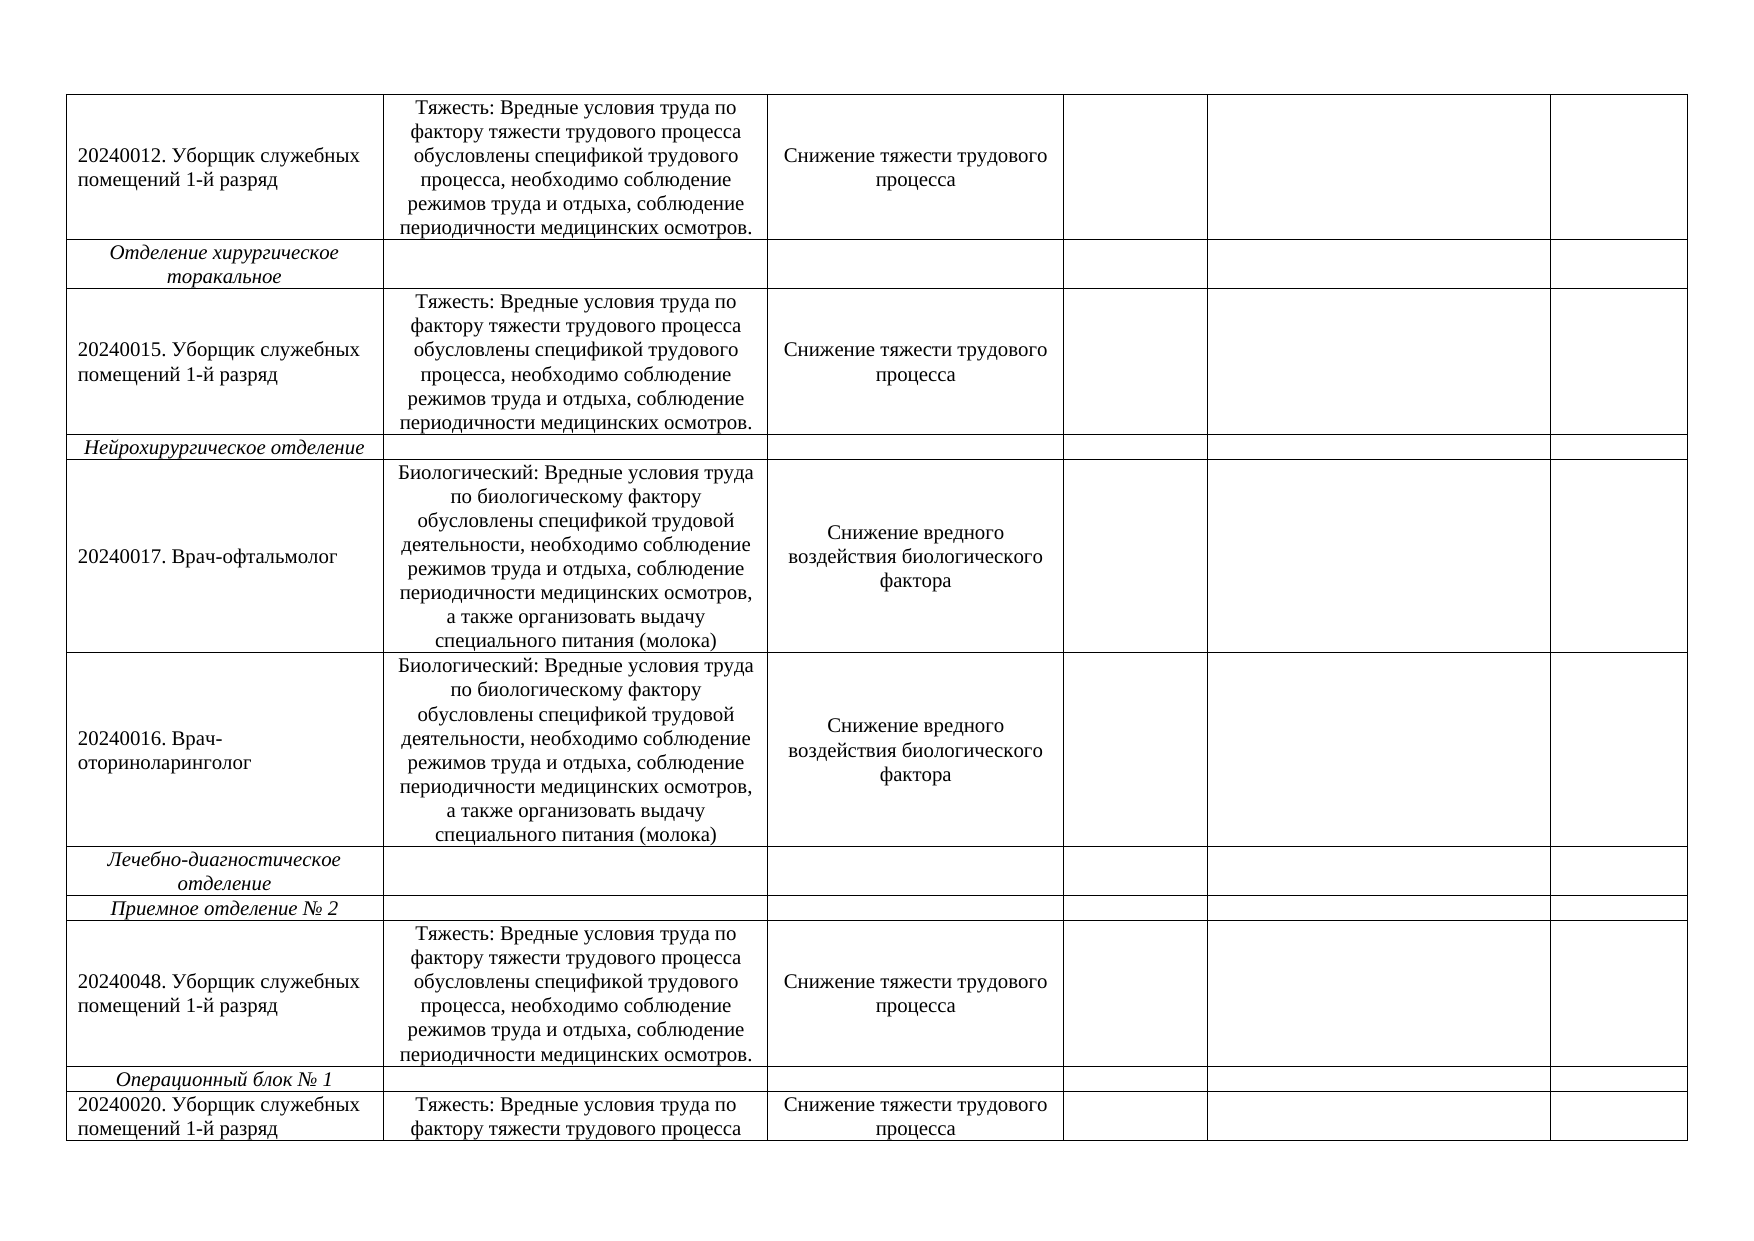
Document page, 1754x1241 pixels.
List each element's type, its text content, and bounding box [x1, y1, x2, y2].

table_cell [1551, 95, 1687, 239]
table_cell [1064, 653, 1207, 846]
table_cell [384, 847, 767, 895]
table_cell 20240016. Врач-оториноларинголог [67, 653, 383, 846]
table_cell Нейрохирургическое отделение [67, 435, 383, 459]
table_cell [1551, 435, 1687, 459]
table_cell [1551, 896, 1687, 920]
table_cell [1208, 896, 1550, 920]
table_cell [1064, 240, 1207, 288]
table_cell [1551, 921, 1687, 1066]
table_cell Снижение тяжести трудового процесса [768, 921, 1063, 1066]
table_cell [1064, 1067, 1207, 1091]
table_cell Снижение вредного воздействия биологического фактора [768, 653, 1063, 846]
table_cell [1208, 1067, 1550, 1091]
table_cell [1064, 1092, 1207, 1140]
table_cell [1208, 1092, 1550, 1140]
table_cell Снижение тяжести трудового процесса [768, 95, 1063, 239]
table_cell [384, 1067, 767, 1091]
table_cell [768, 896, 1063, 920]
table_cell [1208, 921, 1550, 1066]
table_cell [1551, 289, 1687, 434]
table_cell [384, 1092, 767, 1140]
table_cell [1208, 653, 1550, 846]
table_cell [768, 1067, 1063, 1091]
table_cell Биологический: Вредные условия труда по биологическому фактору обусловлены спецификой трудовой деятельности, необходимо соблюдение режимов труда и отдыха, соблюдение периодичности медицинских осмотров, а также организовать выдачу специального питания (молока) [384, 460, 767, 652]
table_cell [1551, 847, 1687, 895]
table_cell [1064, 847, 1207, 895]
table_cell [1208, 460, 1550, 652]
table_cell [1551, 1092, 1687, 1140]
table_cell 20240015. Уборщик служебных помещений 1-й разряд [67, 289, 383, 434]
table_cell Снижение тяжести трудового процесса [768, 289, 1063, 434]
table_cell [1208, 240, 1550, 288]
table_cell [768, 435, 1063, 459]
table_cell [1551, 460, 1687, 652]
table_cell [384, 896, 767, 920]
table_cell Лечебно-диагностическое отделение [67, 847, 383, 895]
table_cell [1064, 289, 1207, 434]
table_cell [1064, 460, 1207, 652]
table_cell Операционный блок № 1 [67, 1067, 383, 1091]
table_cell [1208, 847, 1550, 895]
table_cell Снижение вредного воздействия биологического фактора [768, 460, 1063, 652]
table_cell [384, 240, 767, 288]
table_cell [1208, 435, 1550, 459]
table_cell [1064, 435, 1207, 459]
table_cell [1551, 1067, 1687, 1091]
table_cell 20240012. Уборщик служебных помещений 1-й разряд [67, 95, 383, 239]
table_cell [1064, 921, 1207, 1066]
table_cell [67, 1092, 383, 1140]
table_cell [1208, 95, 1550, 239]
table_cell [768, 240, 1063, 288]
table_cell 20240017. Врач-офтальмолог [67, 460, 383, 652]
table_cell [1208, 289, 1550, 434]
table_cell Биологический: Вредные условия труда по биологическому фактору обусловлены спецификой трудовой деятельности, необходимо соблюдение режимов труда и отдыха, соблюдение периодичности медицинских осмотров, а также организовать выдачу специального питания (молока) [384, 653, 767, 846]
table_cell [1064, 95, 1207, 239]
table_cell [1064, 896, 1207, 920]
table_cell 20240048. Уборщик служебных помещений 1-й разряд [67, 921, 383, 1066]
table_cell Приемное отделение № 2 [67, 896, 383, 920]
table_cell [768, 1092, 1063, 1140]
table_cell [1551, 653, 1687, 846]
table_cell [384, 435, 767, 459]
table_cell [768, 847, 1063, 895]
table_cell Отделение хирургическое торакальное [67, 240, 383, 288]
table_cell [1551, 240, 1687, 288]
